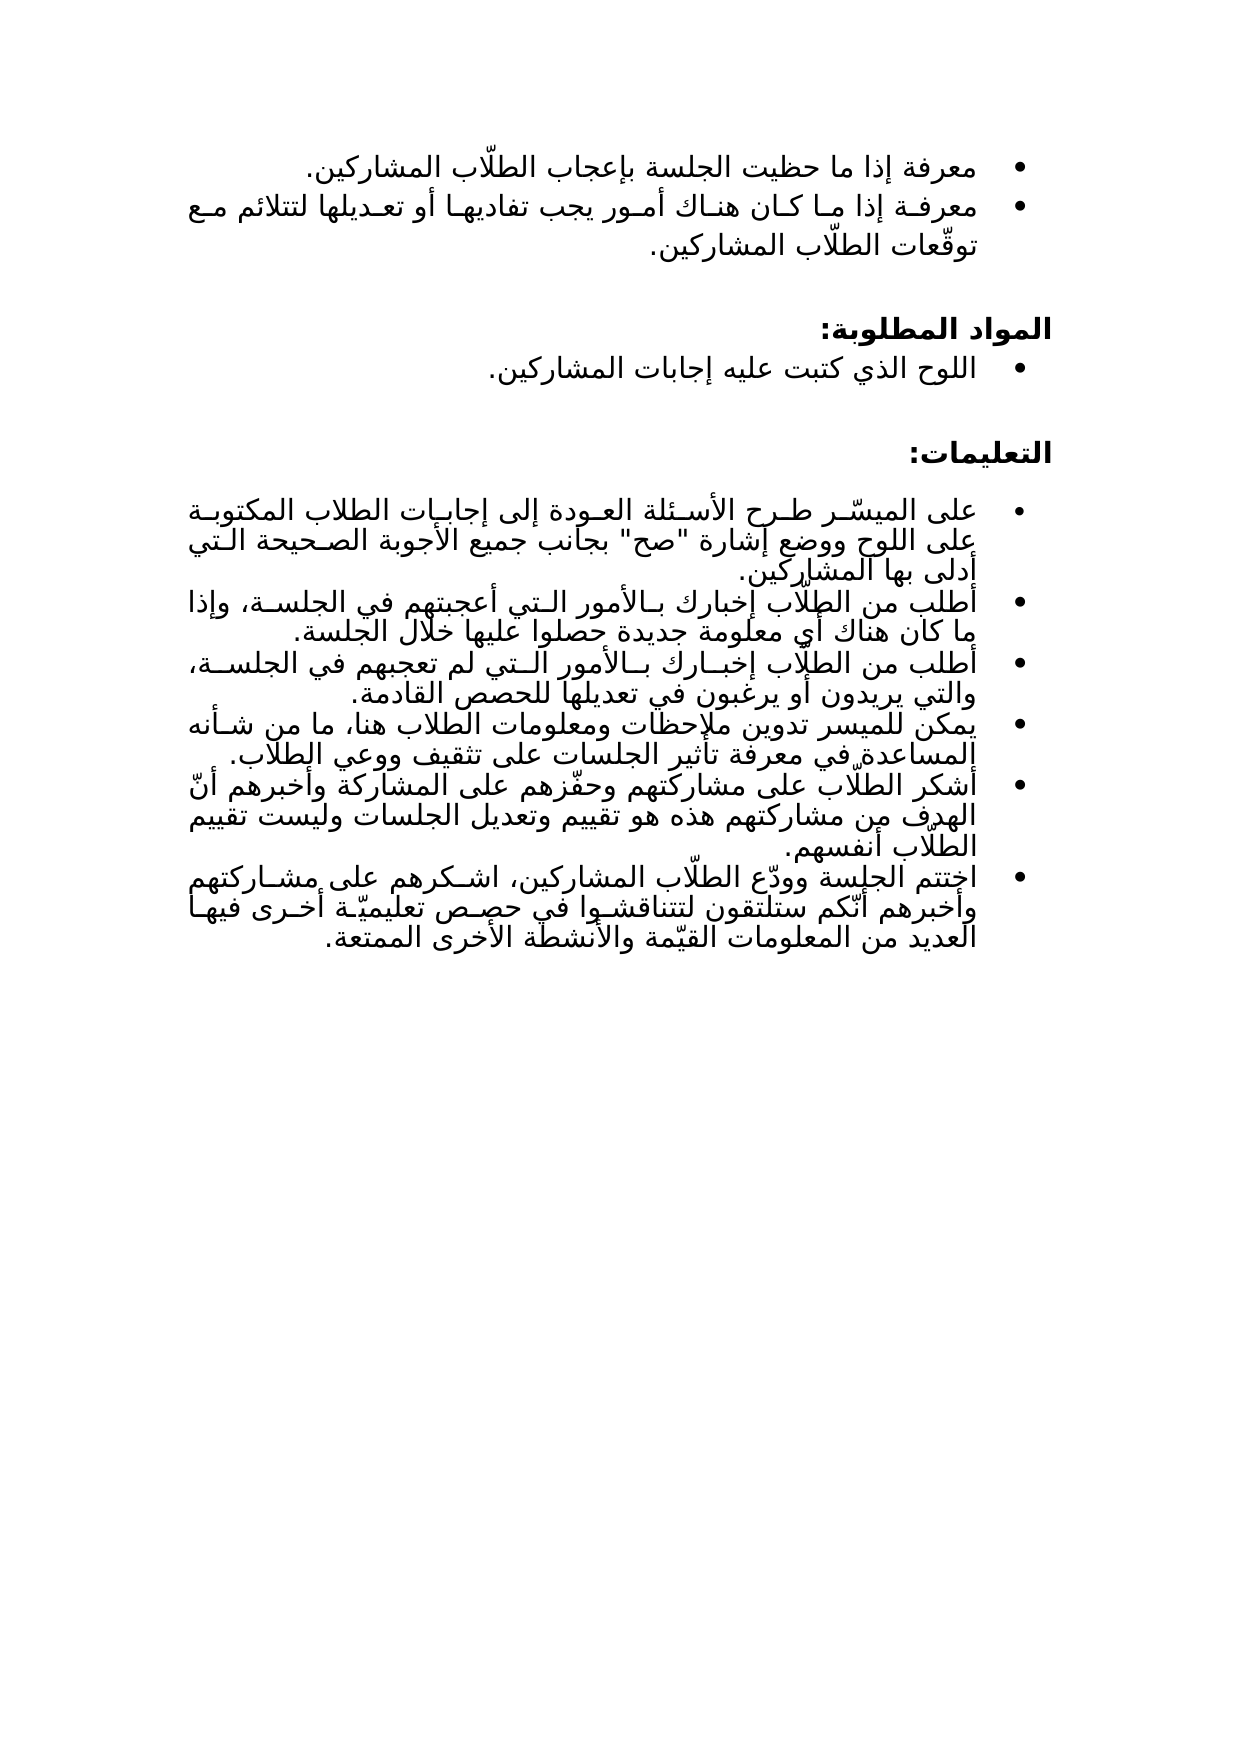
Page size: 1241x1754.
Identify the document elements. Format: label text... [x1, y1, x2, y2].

list اختتم الجلسة وودّع الطلّاب المشاركين، اشكرهم على مشاركتهم وأخبرهم أنّكم ستلتقون لتتناقشوا في حصص تعليميّة أخرى فيها العديد من المعلومات القيّمة والأنشطة الأخرى الممتعة. [187, 863, 1015, 954]
list أطلب من الطلّاب إخبارك بالأمور التي لم تعجبهم في الجلسة، والتي يريدون أو يرغبون في تعديلها للحصص القادمة. [187, 649, 1015, 710]
list معرفة إذا ما كان هناك أمور يجب تفاديها أو تعديلها لتتلائم مع توقّعات الطلّاب المشاركين. [187, 189, 1015, 262]
list أطلب من الطلّاب إخبارك بالأمور التي أعجبتهم في الجلسة، وإذا ما كان هناك أي معلومة جديدة حصلوا عليها خلال الجلسة. [187, 588, 1015, 649]
text المواد المطلوبة: [187, 312, 1053, 346]
list على الميسّر طرح الأسئلة العودة إلى إجابات الطلاب المكتوبة على اللوح ووضع إشارة "صح" بجانب جميع الأجوبة الصحيحة التي أدلى بها المشاركين. [187, 496, 1015, 588]
list معرفة إذا ما حظيت الجلسة بإعجاب الطلّاب المشاركين. [187, 150, 1015, 184]
list أشكر الطلّاب على مشاركتهم وحفّزهم على المشاركة وأخبرهم أنّ الهدف من مشاركتهم هذه هو تقييم وتعديل الجلسات وليست تقييم الطلّاب أنفسهم. [187, 771, 1015, 863]
list اللوح الذي كتبت عليه إجابات المشاركين. [187, 351, 1015, 385]
text التعليمات: [187, 436, 1053, 470]
list يمكن للميسر تدوين ملاحظات ومعلومات الطلاب هنا، ما من شأنه المساعدة في معرفة تأثير الجلسات على تثقيف ووعي الطلاب. [187, 710, 1015, 771]
